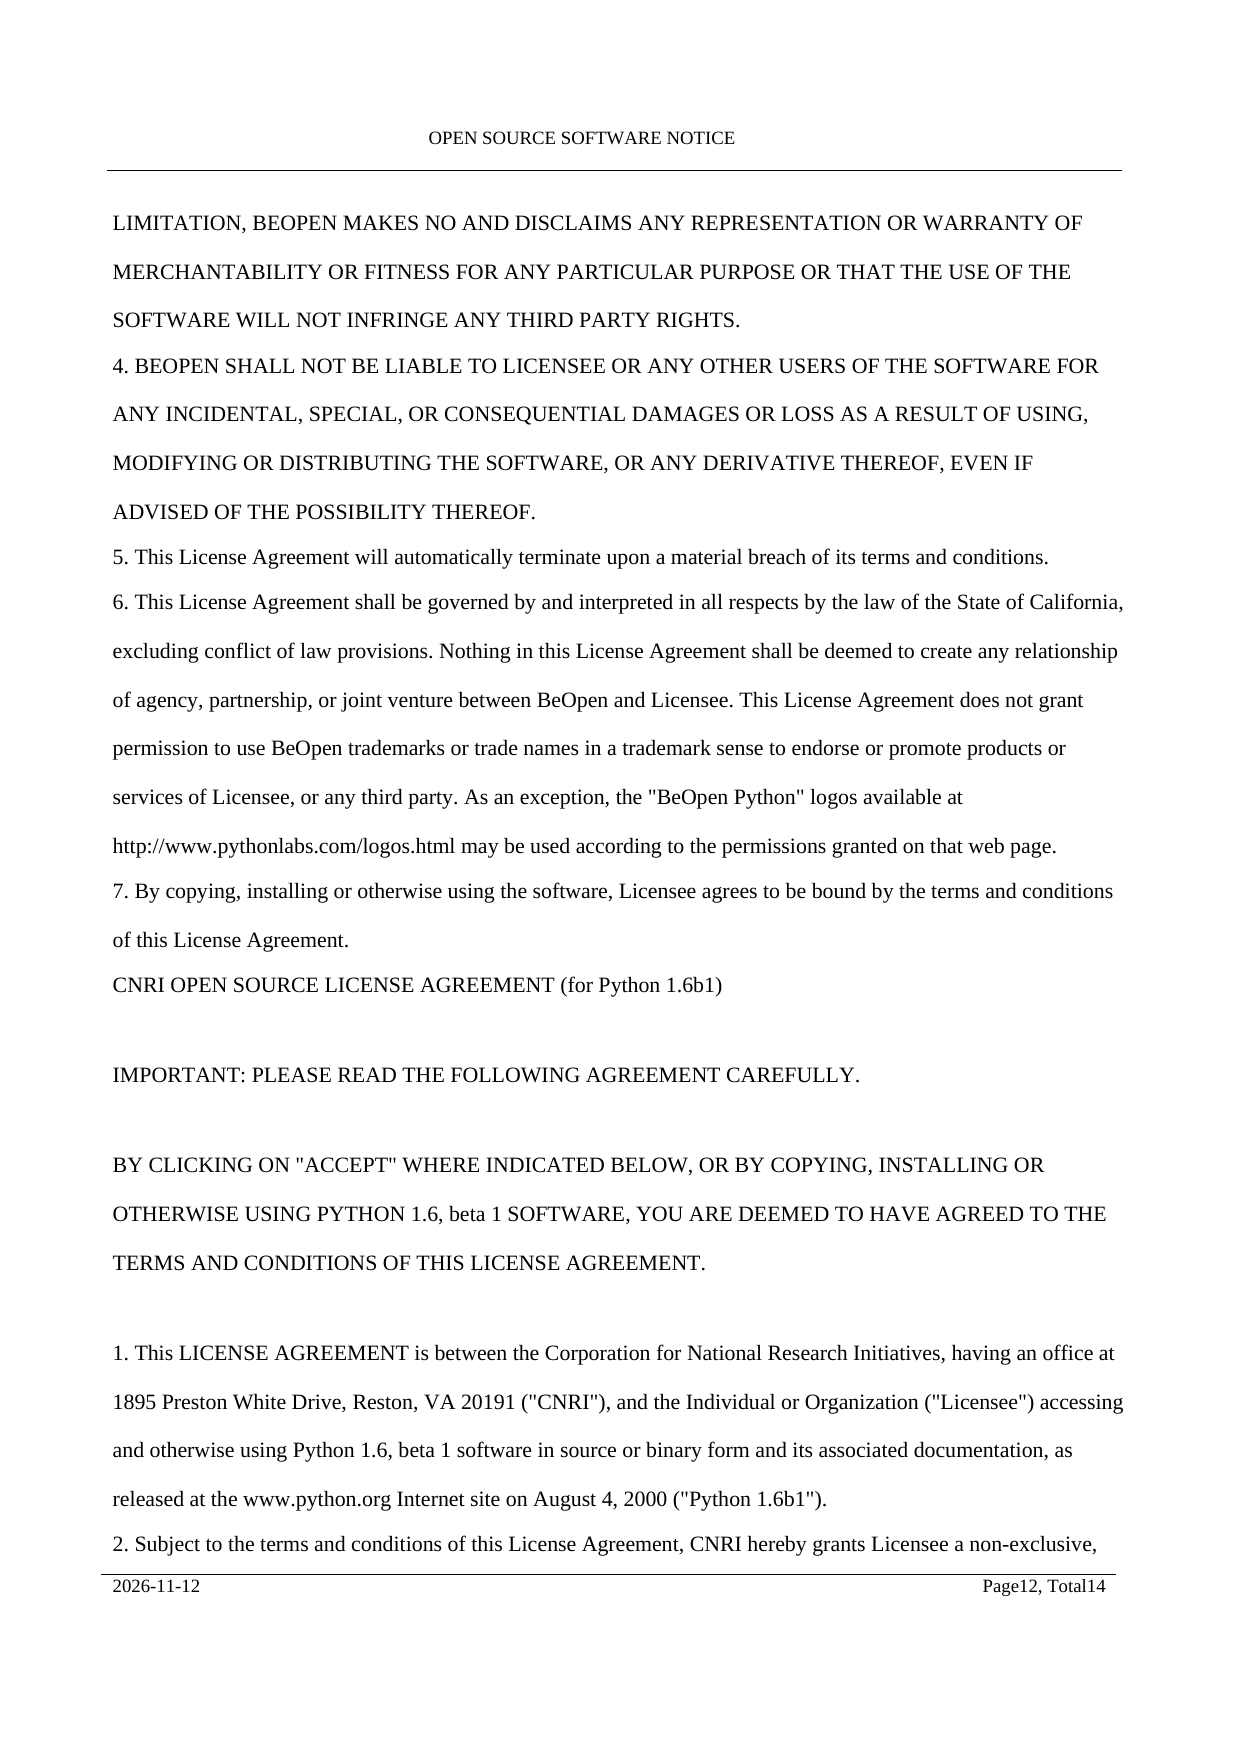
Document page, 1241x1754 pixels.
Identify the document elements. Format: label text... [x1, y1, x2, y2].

text IMPORTANT: PLEASE READ THE FOLLOWING AGREEMENT CAREFULLY. [112, 1058, 1128, 1091]
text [112, 206, 1128, 336]
text 7. By copying, installing or otherwise using the software, Licensee agrees to be bound by the terms and conditions of this License Agreement. [112, 874, 1128, 956]
text 1. This LICENSE AGREEMENT is between the Corporation for National Research Initiatives, having an office at 1895 Preston White Drive, Reston, VA 20191 ("CNRI"), and the Individual or Organization ("Licensee") accessing and otherwise using Python 1.6, beta 1 software in source or binary form and its associated documentation, as released at the www.python.org Internet site on August 4, 2000 ("Python 1.6b1"). [112, 1336, 1128, 1515]
text CNRI OPEN SOURCE LICENSE AGREEMENT (for Python 1.6b1) [112, 968, 1128, 1001]
text BY CLICKING ON "ACCEPT" WHERE INDICATED BELOW, OR BY COPYING, INSTALLING OR OTHERWISE USING PYTHON 1.6, beta 1 SOFTWARE, YOU ARE DEEMED TO HAVE AGREED TO THE TERMS AND CONDITIONS OF THIS LICENSE AGREEMENT. [112, 1148, 1128, 1278]
text 6. This License Agreement shall be governed by and interpreted in all respects by the law of the State of California, excluding conflict of law provisions. Nothing in this License Agreement shall be deemed to create any relationship of agency, partnership, or joint venture between BeOpen and Licensee. This License Agreement does not grant permission to use BeOpen trademarks or trade names in a trademark sense to endorse or promote products or services of Licensee, or any third party. As an exception, the "BeOpen Python" logos available at http://www.pythonlabs.com/logos.html may be used according to the permissions granted on that web page. [112, 585, 1128, 862]
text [112, 1528, 1128, 1560]
text 4. BEOPEN SHALL NOT BE LIABLE TO LICENSEE OR ANY OTHER USERS OF THE SOFTWARE FOR ANY INCIDENTAL, SPECIAL, OR CONSEQUENTIAL DAMAGES OR LOSS AS A RESULT OF USING, MODIFYING OR DISTRIBUTING THE SOFTWARE, OR ANY DERIVATIVE THEREOF, EVEN IF ADVISED OF THE POSSIBILITY THEREOF. [112, 349, 1128, 528]
text 5. This License Agreement will automatically terminate upon a material breach of its terms and conditions. [112, 540, 1128, 573]
